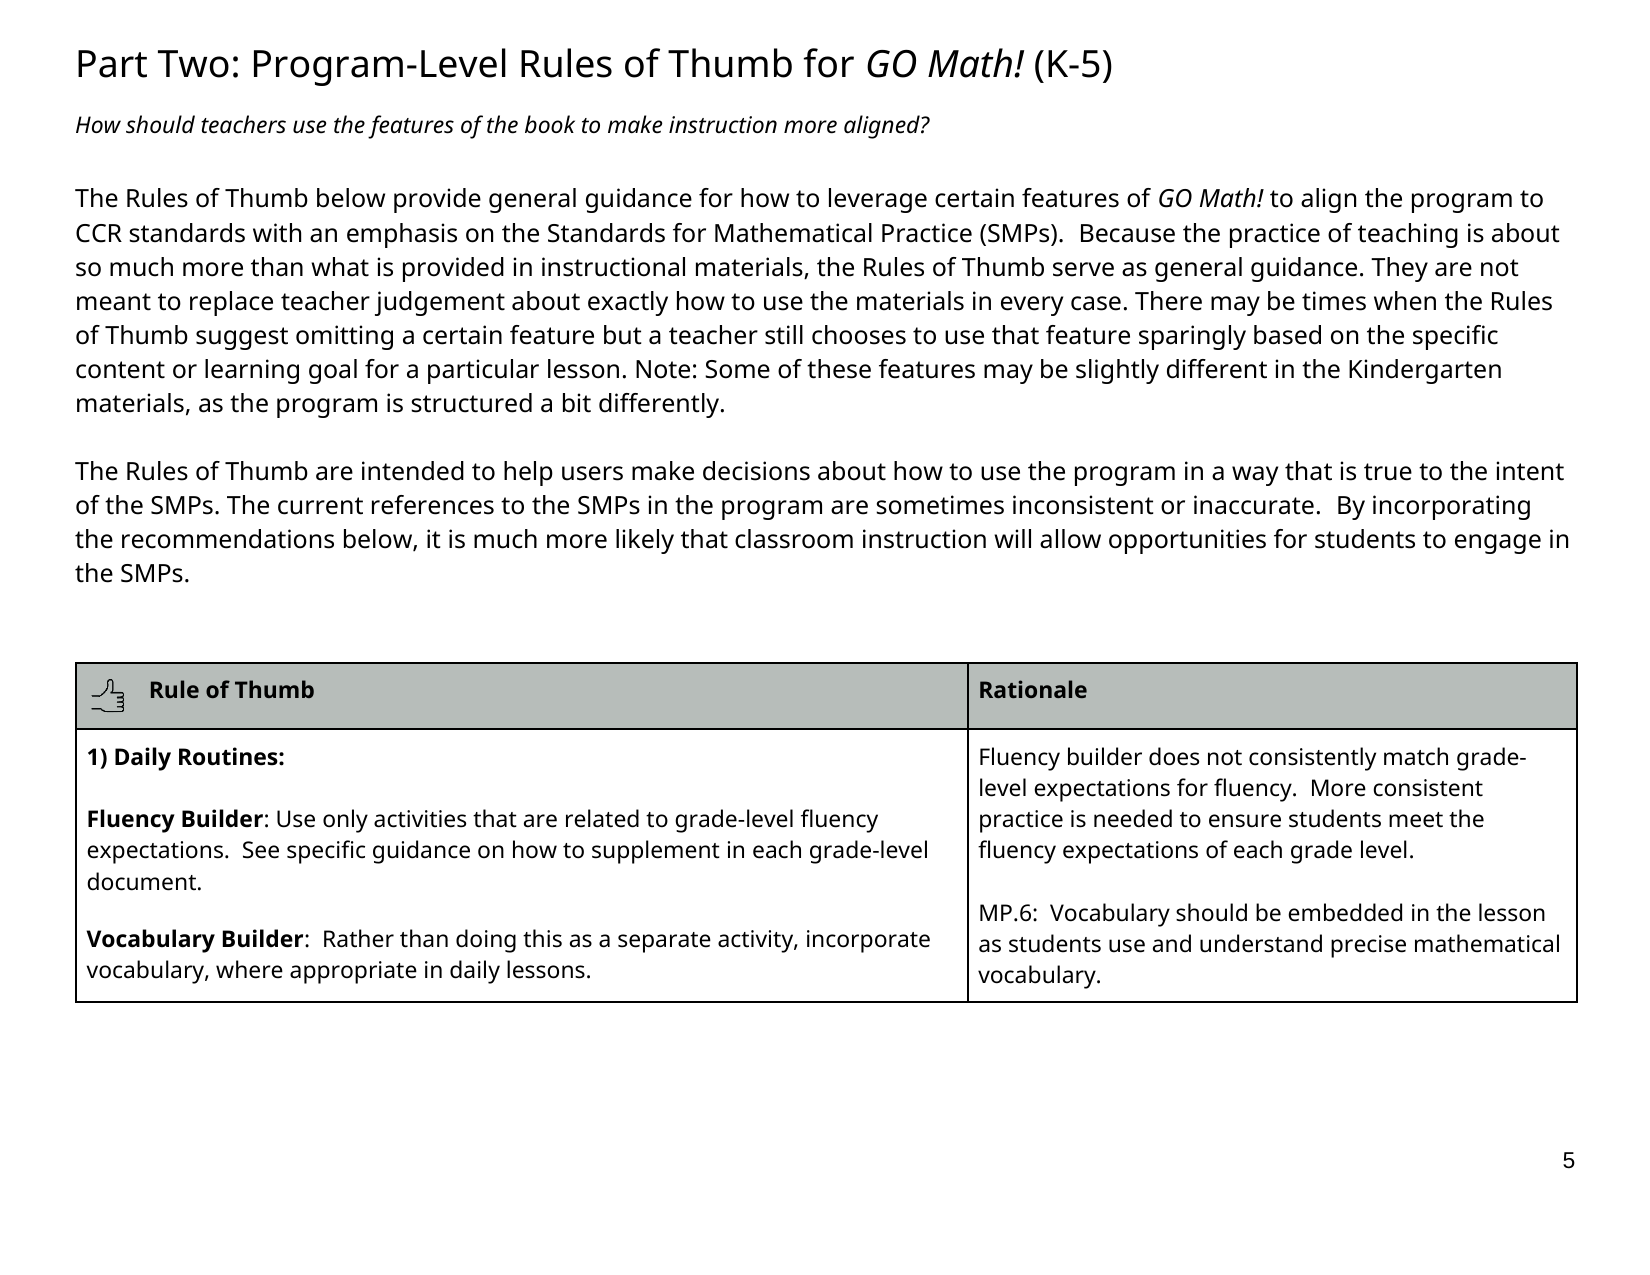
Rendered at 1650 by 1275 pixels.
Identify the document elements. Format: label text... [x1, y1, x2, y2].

text How should teachers use the features of the book to make instruction more aligned? [75, 109, 1566, 141]
table_cell 1) Daily Routines: Fluency Builder: Use only activities that are related to grade-level fluency expectations. See specific guidance on how to supplement in each grade-level document. Vocabulary Builder: Rather than doing this as a separate activity, incorporate vocabulary, where appropriate in daily lessons. [77, 730, 967, 1001]
text The Rules of Thumb are intended to help users make decisions about how to use the program in a way that is true to the intent of the SMPs. The current references to the SMPs in the program are sometimes inconsistent or inaccurate. By incorporating the recommendations below, it is much more likely that classroom instruction will allow opportunities for students to engage in the SMPs. [75, 454, 1575, 590]
picture [86, 674, 130, 718]
table_header Rationale [969, 664, 1576, 728]
table_header Rule of Thumb [77, 664, 967, 728]
text Part Two: Program-Level Rules of Thumb for GO Math! (K-5) [75, 37, 1575, 88]
text The Rules of Thumb below provide general guidance for how to leverage certain features of GO Math! to align the program to CCR standards with an emphasis on the Standards for Mathematical Practice (SMPs). Because the practice of teaching is about so much more than what is provided in instructional materials, the Rules of Thumb serve as general guidance. They are not meant to replace teacher judgement about exactly how to use the materials in every case. There may be times when the Rules of Thumb suggest omitting a certain feature but a teacher still chooses to use that feature sparingly based on the specific content or learning goal for a particular lesson. Note: Some of these features may be slightly different in the Kindergarten materials, as the program is structured a bit differently. [75, 181, 1575, 419]
table_cell Fluency builder does not consistently match grade-level expectations for fluency. More consistent practice is needed to ensure students meet the fluency expectations of each grade level. MP.6: Vocabulary should be embedded in the lesson as students use and understand precise mathematical vocabulary. [969, 730, 1576, 1001]
